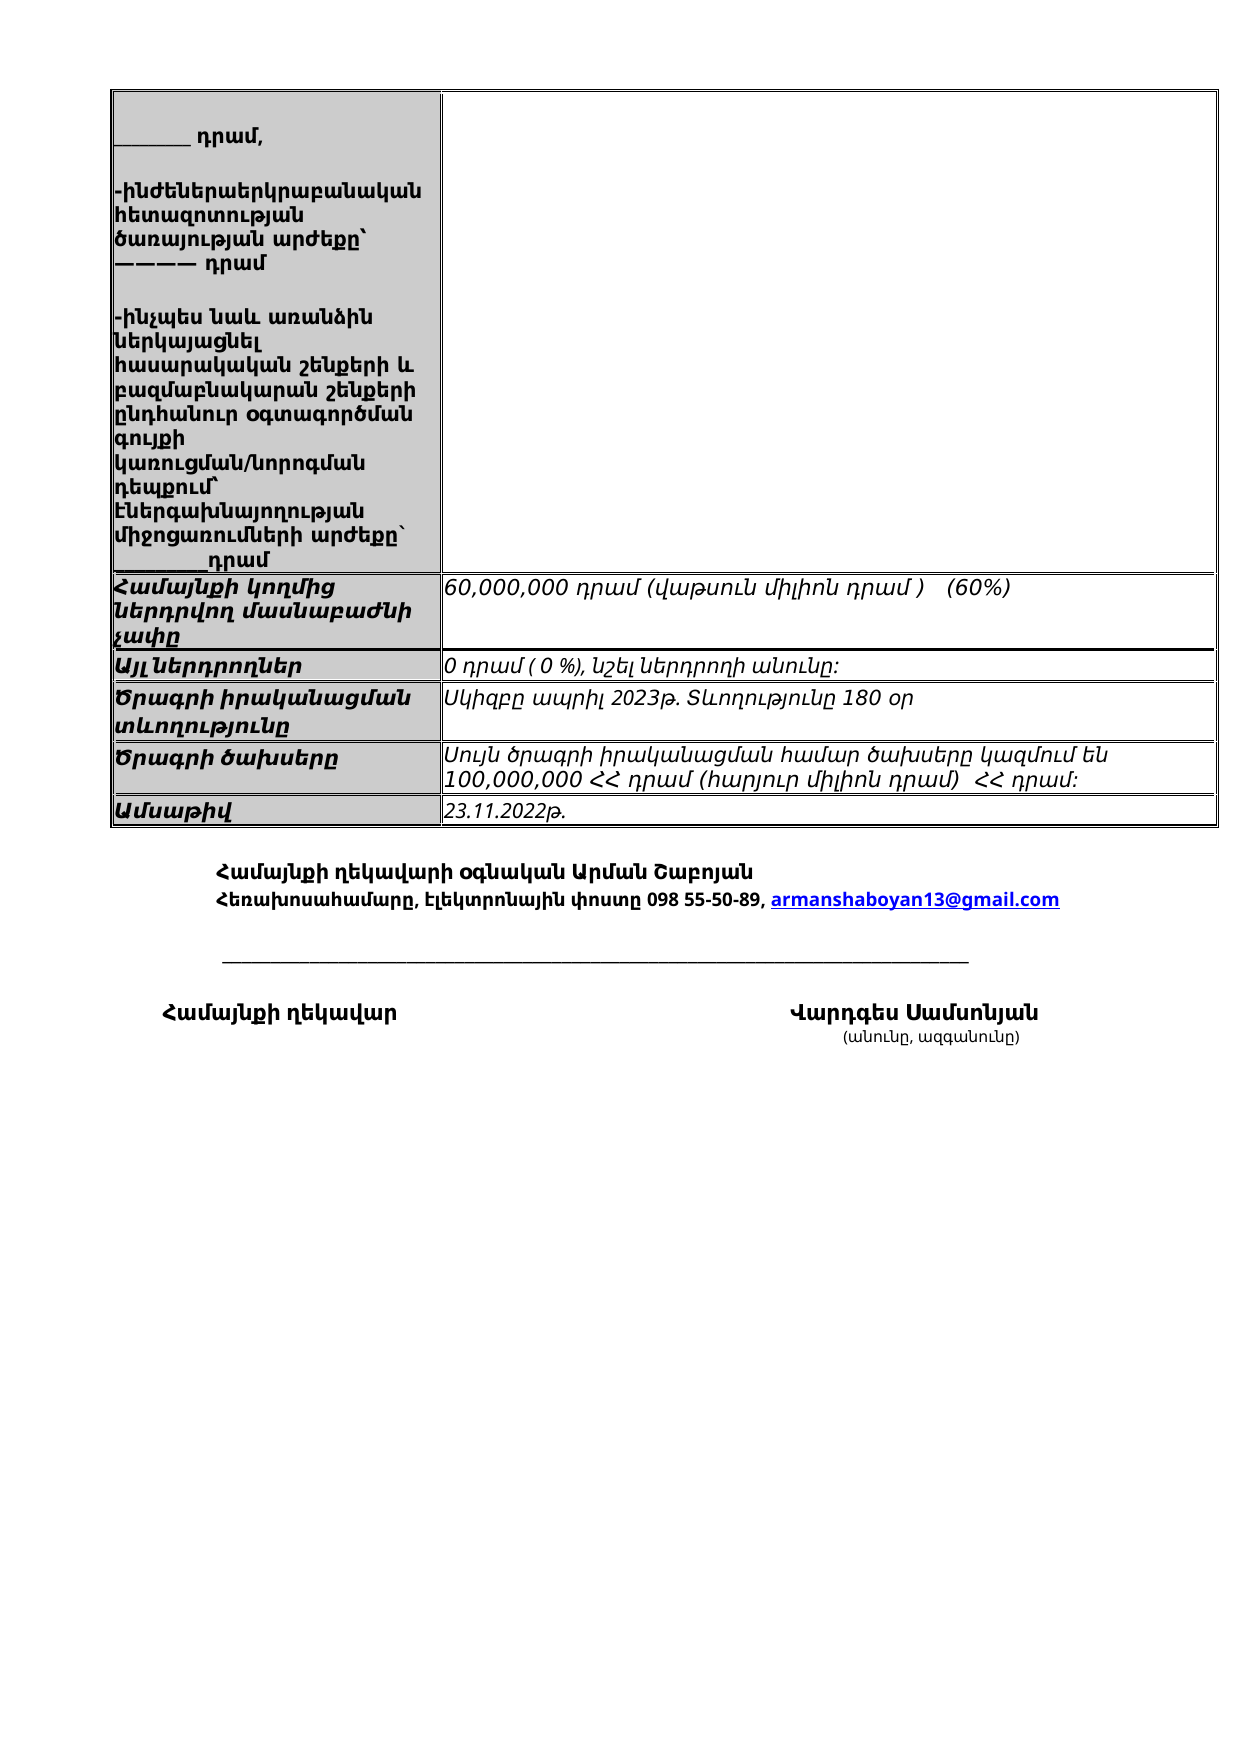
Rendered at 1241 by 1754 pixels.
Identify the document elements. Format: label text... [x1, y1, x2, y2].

table_header Համայնքի ղեկավար [157, 996, 651, 1047]
table_cell Այլ ներդրողներ [112, 648, 440, 679]
text _____________________________________________________________________________ [177, 937, 1152, 967]
table_cell 60,000,000 դրամ (վաթսուն միլիոն դրամ ) (60%) [441, 572, 1217, 648]
table_cell Համայնքի կողմից ներդրվող մասնաբաժնի չափը [112, 572, 441, 648]
table_cell Ամսաթիվ [112, 793, 441, 824]
table_cell Ծրագրի ծախսերը [112, 740, 441, 793]
table_cell Սկիզբը ապրիլ 2023թ. Տևողությունը 180 օր [443, 680, 1216, 740]
table_cell Սույն ծրագրի իրականացման համար ծախսերը կազմում են 100,000,000 ՀՀ դրամ (հարյուր միլիոն դրամ) ՀՀ դրամ: [441, 740, 1217, 793]
text Հեռախոսահամարը, էլեկտրոնային փոստը 098 55-50-89, armanshaboyan13@gmail.com [177, 886, 1152, 911]
table_cell 0 դրամ ( 0 %), նշել ներդրողի անունը: [443, 648, 1217, 679]
text Համայնքի ղեկավարի օգնական Արման Շաբոյան [177, 857, 1152, 886]
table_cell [114, 92, 441, 572]
table_header Վարդգես Սամսոնյան (անունը, ազգանունը) [651, 996, 1172, 1047]
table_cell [441, 92, 1216, 572]
table_cell Ծրագրի իրականացման տևողությունը [114, 680, 440, 740]
table_cell 23.11.2022թ. [441, 793, 1217, 824]
